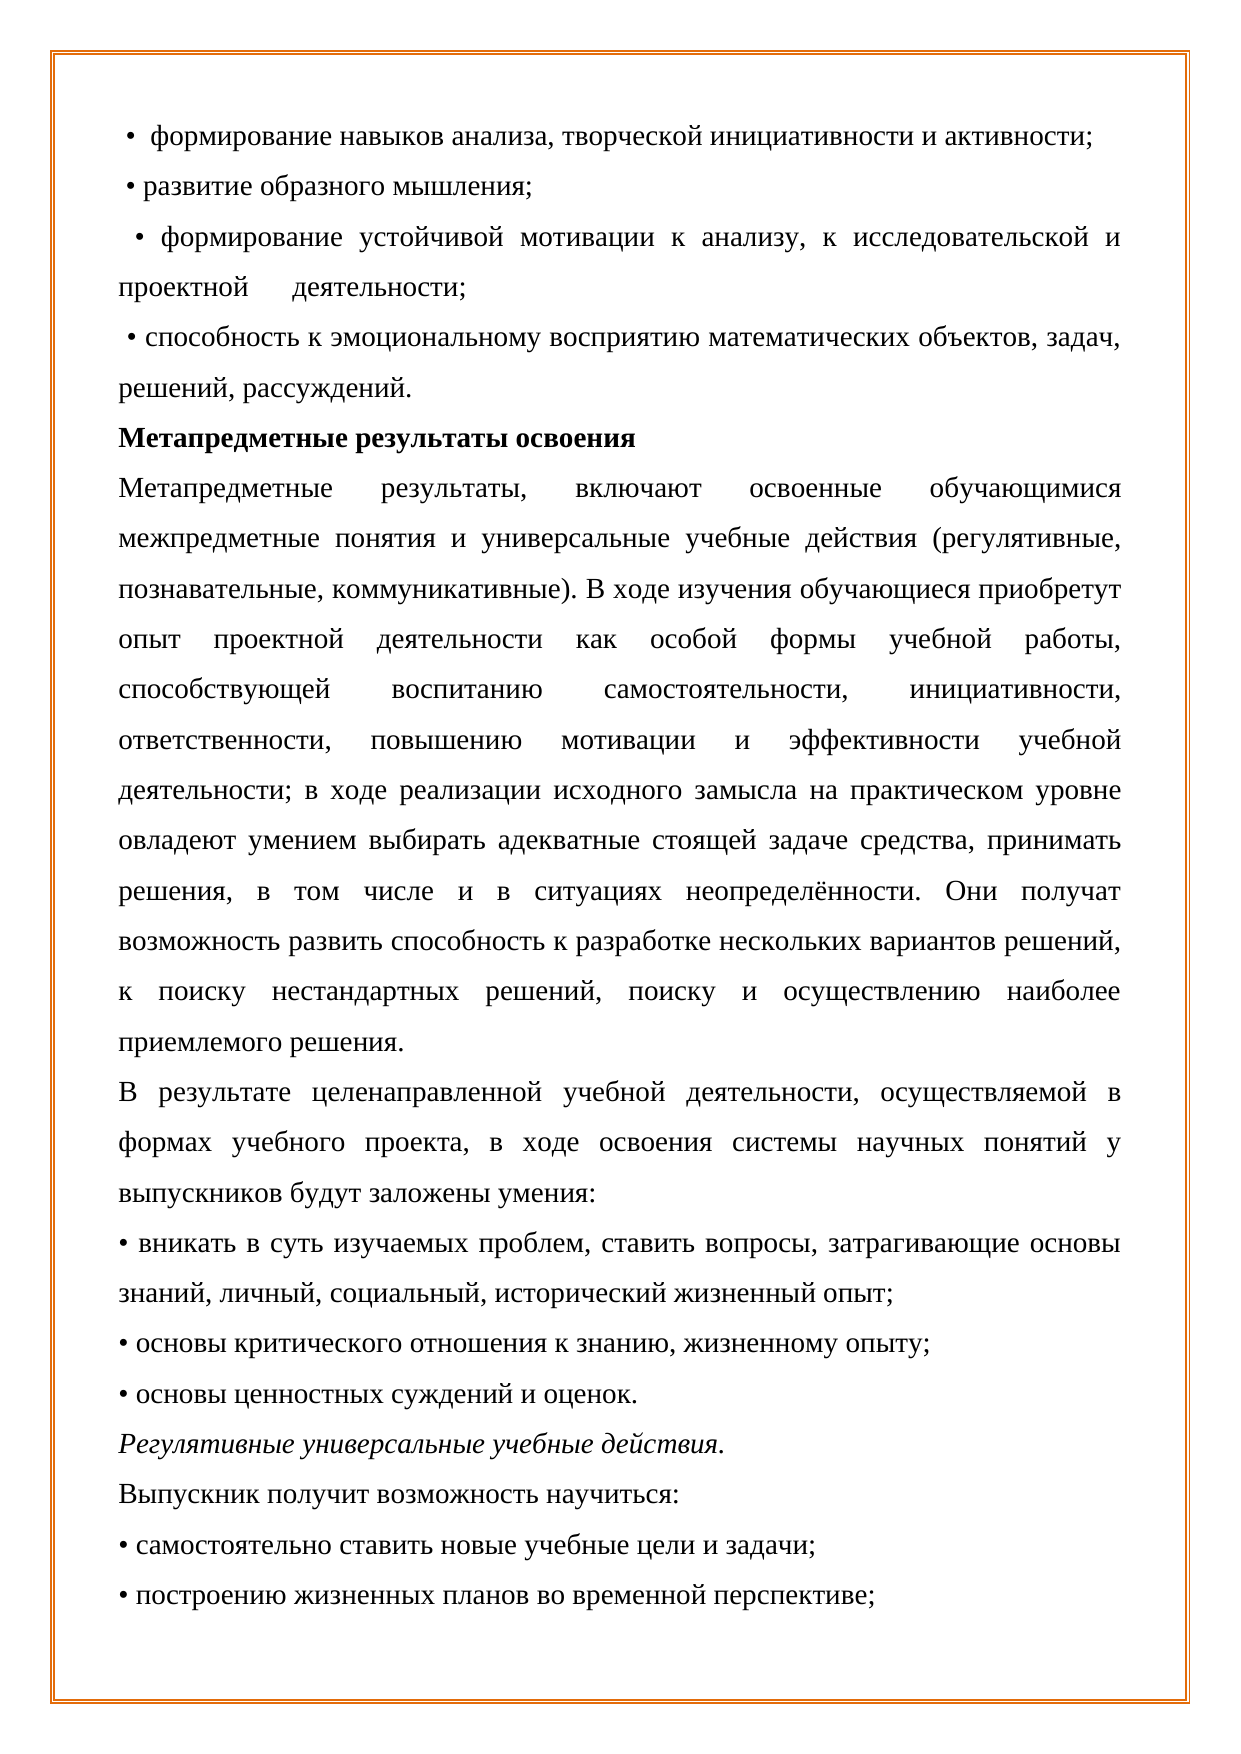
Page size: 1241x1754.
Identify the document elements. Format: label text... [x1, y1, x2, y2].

text • вникать в суть изучаемых проблем, ставить вопросы, затрагивающие основы знаний, личный, социальный, исторический жизненный опыт; [118, 1225, 1122, 1309]
text Метапредметные результаты, включают освоенные обучающимися межпредметные понятия и универсальные учебные действия (регулятивные, познавательные, коммуникативные). В ходе изучения обучающиеся приобретут опыт проектной деятельности как особой формы учебной работы, способствующей воспитанию самостоятельности, инициативности, ответственности, повышению мотивации и эффективности учебной деятельности; в ходе реализации исходного замысла на практическом уровне овладеют умением выбирать адекватные стоящей задаче средства, принимать решения, в том числе и в ситуациях неопределённости. Они получат возможность развить способность к разработке нескольких вариантов решений, к поиску нестандартных решений, поиску и осуществлению наиболее приемлемого решения. [118, 470, 1122, 1057]
text Регулятивные универсальные учебные действия. [118, 1426, 1122, 1460]
text • формирование устойчивой мотивации к анализу, к исследовательской и проектной деятельности; [118, 219, 1122, 303]
text • формирование навыков анализа, творческой инициативности и активности; [118, 118, 1122, 152]
text • построению жизненных планов во временной перспективе; [118, 1577, 1122, 1611]
text В результате целенаправленной учебной деятельности, осуществляемой в формах учебного проекта, в ходе освоения системы научных понятий у выпускников будут заложены умения: [118, 1074, 1122, 1208]
text • основы ценностных суждений и оценок. [118, 1376, 1122, 1409]
text • основы критического отношения к знанию, жизненному опыту; [118, 1326, 1122, 1359]
text Метапредметные результаты освоения [118, 420, 1122, 453]
text • развитие образного мышления; [118, 168, 1122, 202]
text • самостоятельно ставить новые учебные цели и задачи; [118, 1527, 1122, 1560]
text • способность к эмоциональному восприятию математических объектов, задач, решений, рассуждений. [118, 319, 1122, 403]
text Выпускник получит возможность научиться: [118, 1477, 1122, 1510]
